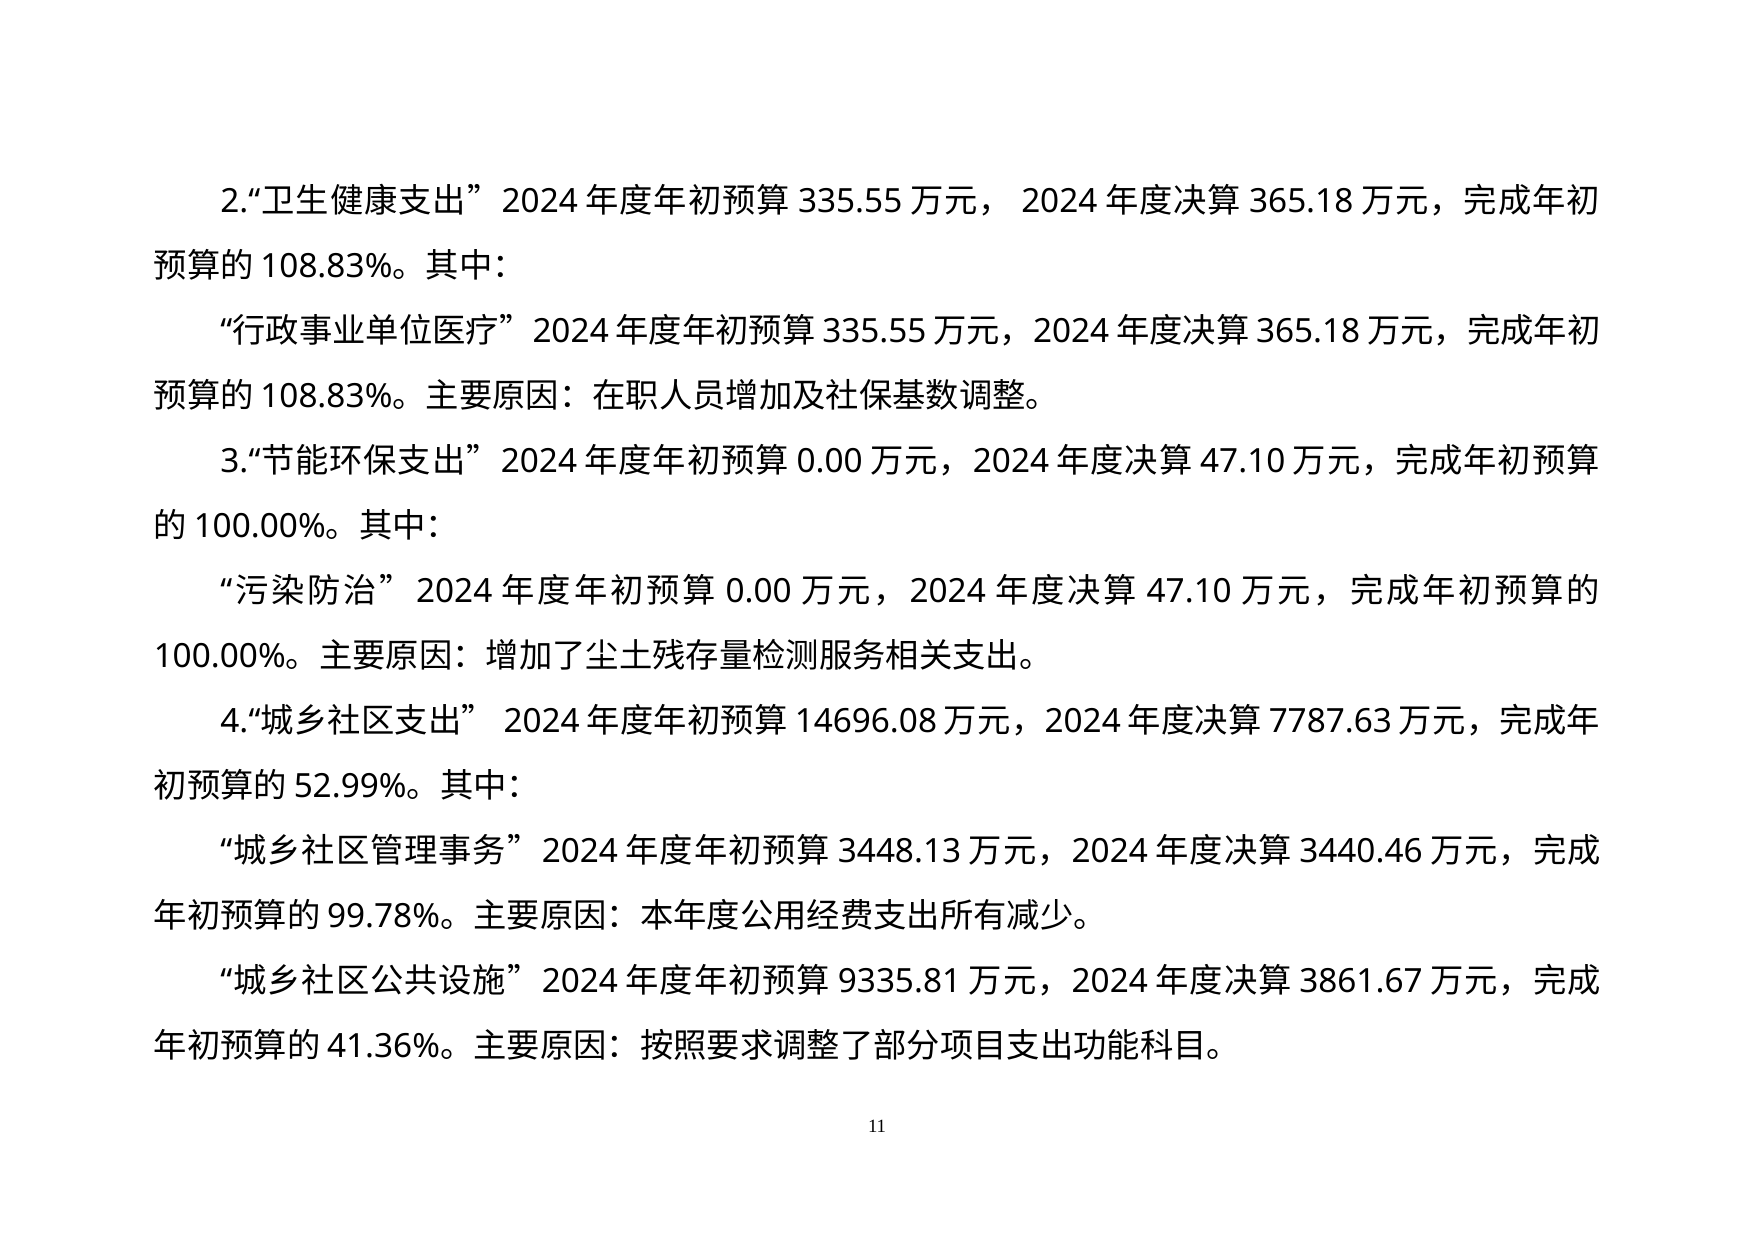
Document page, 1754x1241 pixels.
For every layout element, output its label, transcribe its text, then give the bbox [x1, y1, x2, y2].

text “城乡社区公共设施”2024年度年初预算9335.81万元，2024年度决算3861.67万元，完成年初预算的41.36%。主要原因：按照要求调整了部分项目支出功能科目。 [153, 945, 1600, 1075]
text 4.“城乡社区支出” 2024年度年初预算14696.08万元，2024年度决算7787.63万元，完成年初预算的52.99%。其中： [153, 685, 1600, 815]
text “城乡社区管理事务”2024年度年初预算3448.13万元，2024年度决算3440.46万元，完成年初预算的99.78%。主要原因：本年度公用经费支出所有减少。 [153, 815, 1600, 945]
text 2.“卫生健康支出”2024年度年初预算335.55万元， 2024年度决算365.18万元，完成年初预算的108.83%。其中： [153, 165, 1600, 295]
text 3.“节能环保支出”2024年度年初预算0.00万元，2024年度决算47.10万元，完成年初预算的100.00%。其中： [153, 425, 1600, 555]
text “污染防治”2024年度年初预算0.00万元，2024年度决算47.10万元，完成年初预算的100.00%。主要原因：增加了尘土残存量检测服务相关支出。 [153, 555, 1600, 685]
text “行政事业单位医疗”2024年度年初预算335.55万元，2024年度决算365.18万元，完成年初预算的108.83%。主要原因：在职人员增加及社保基数调整。 [153, 295, 1600, 425]
